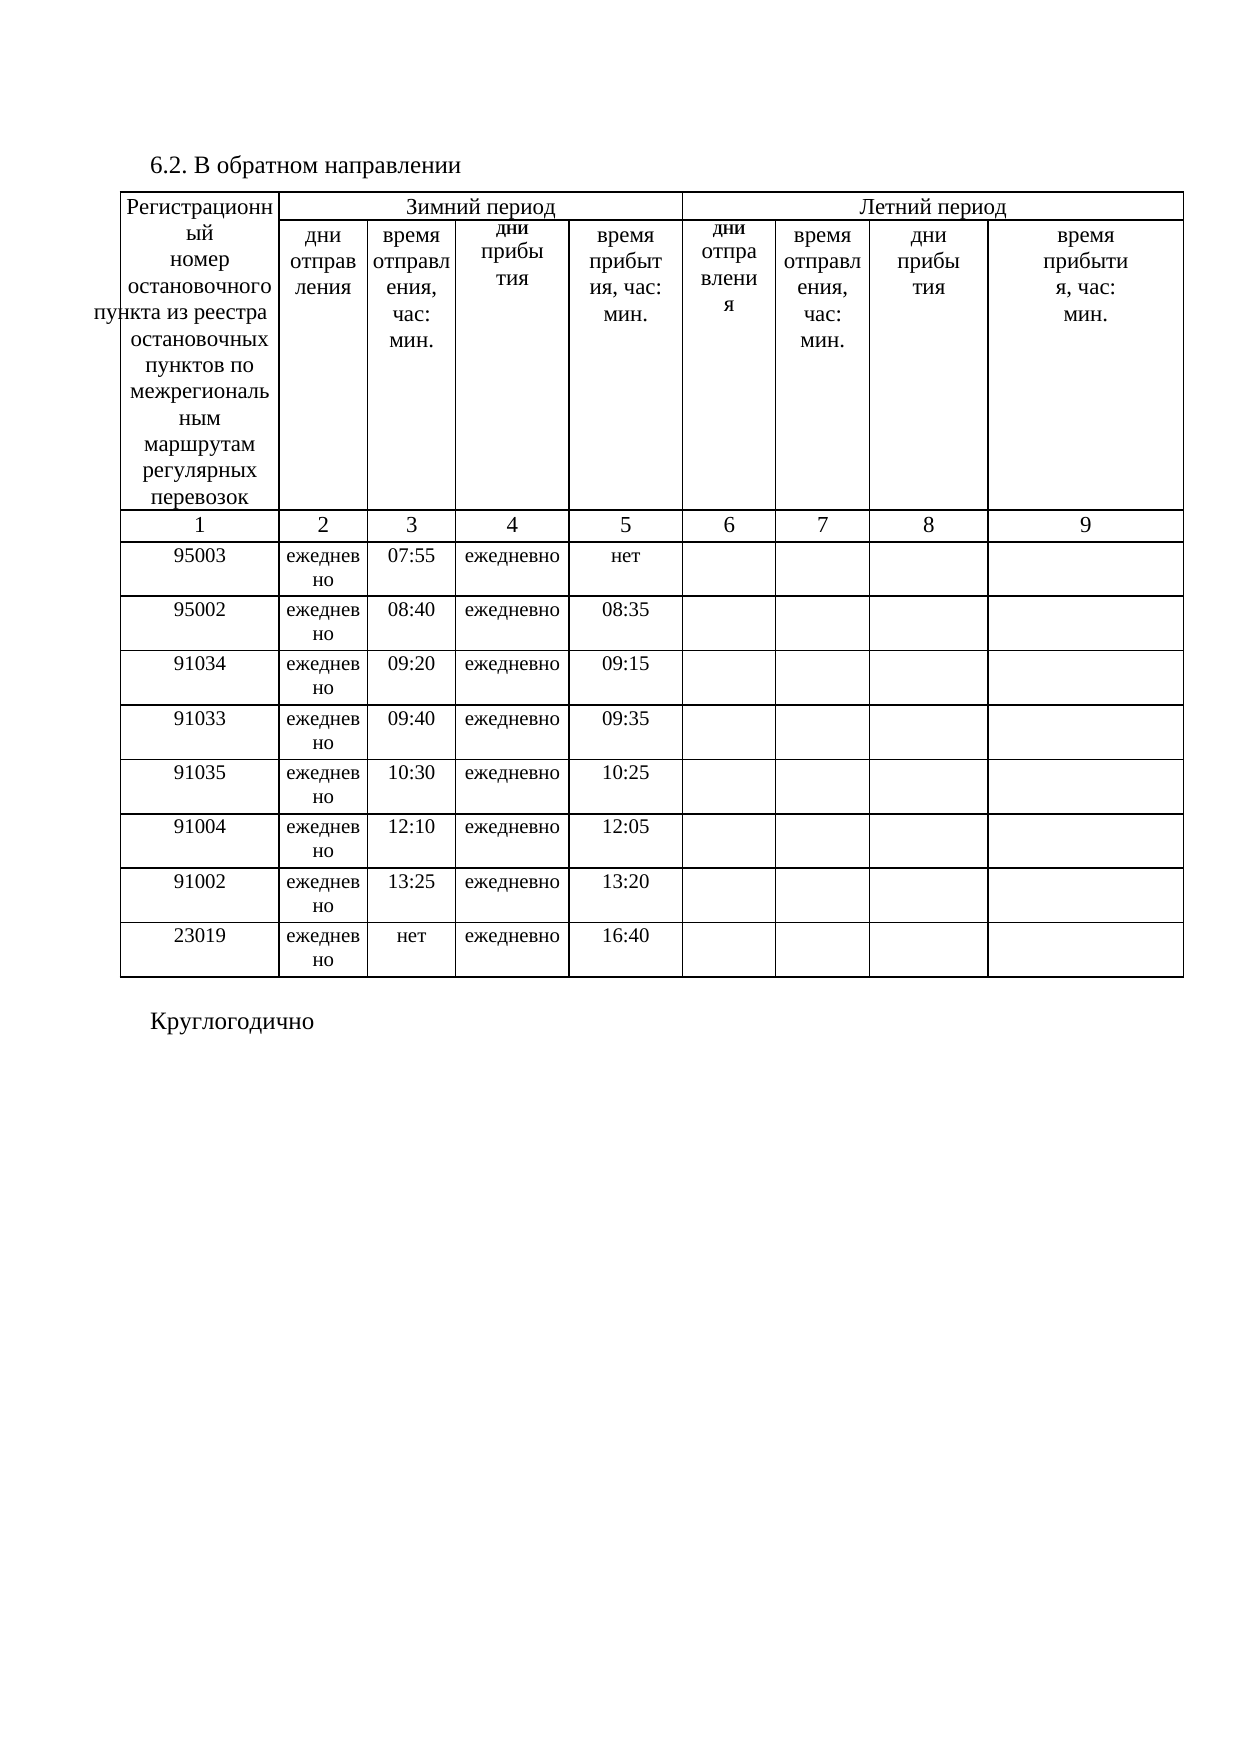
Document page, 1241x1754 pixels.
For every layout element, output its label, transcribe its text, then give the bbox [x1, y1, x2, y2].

table_cell 7 [776, 511, 869, 541]
table_cell [989, 597, 1183, 650]
table_cell [683, 597, 775, 650]
table_cell 09:35 [570, 706, 682, 758]
table_cell нет [368, 923, 455, 976]
table_cell время прибыт ия, час: мин. [570, 221, 682, 509]
table_cell дни прибы тия [870, 221, 987, 509]
table_cell [776, 760, 869, 813]
table_cell [870, 543, 987, 595]
table_cell 09:40 [368, 706, 455, 758]
table_cell [989, 923, 1183, 976]
table_cell 13:20 [570, 869, 682, 922]
table_cell 91033 [121, 706, 278, 758]
table_cell 09:20 [368, 651, 455, 704]
table_cell 9 [989, 511, 1183, 541]
table_cell [776, 543, 869, 595]
table_cell [870, 815, 987, 867]
table_cell 10:25 [570, 760, 682, 813]
table_cell 91004 [121, 815, 278, 867]
table_cell 13:25 [368, 869, 455, 922]
table_cell 08:40 [368, 597, 455, 650]
table_cell [989, 869, 1183, 922]
table_cell 2 [280, 511, 367, 541]
table_cell ежедневно [456, 760, 568, 813]
table_cell 07:55 [368, 543, 455, 595]
table_cell 91035 [121, 760, 278, 813]
table_cell 16:40 [570, 923, 682, 976]
table_cell [870, 869, 987, 922]
table_cell [870, 597, 987, 650]
text Круглогодично [150, 1006, 1090, 1035]
table_cell ежедневно [456, 923, 568, 976]
table_header Зимний период [280, 193, 682, 219]
table_cell [683, 706, 775, 758]
table_cell [776, 651, 869, 704]
table_cell 8 [870, 511, 987, 541]
table_cell [870, 651, 987, 704]
table_cell 91034 [121, 651, 278, 704]
table_cell [776, 815, 869, 867]
table_cell [989, 815, 1183, 867]
text 6.2. В обратном направлении [150, 150, 1090, 179]
table_cell 95002 [121, 597, 278, 650]
table_cell [683, 543, 775, 595]
table_cell 6 [683, 511, 775, 541]
table_cell 5 [570, 511, 682, 541]
table_cell 1 [121, 511, 278, 541]
table_cell [683, 651, 775, 704]
table_cell [776, 869, 869, 922]
table_cell дни отправ ления [280, 221, 367, 509]
table_cell ежедневно [456, 597, 568, 650]
table_cell [870, 760, 987, 813]
table_cell ежедневно [280, 543, 367, 595]
table_cell ежедневно [280, 923, 367, 976]
table_cell ежедневно [280, 760, 367, 813]
table_cell 08:35 [570, 597, 682, 650]
table_cell 23019 [121, 923, 278, 976]
table_cell время отправл ения, час: мин. [776, 221, 869, 509]
table_cell ежедневно [456, 651, 568, 704]
table_cell нет [570, 543, 682, 595]
table_cell время отправл ения, час: мин. [368, 221, 455, 509]
table_cell ежедневно [456, 815, 568, 867]
table_cell ДНИ отпра влени я [683, 221, 775, 509]
table_cell 12:05 [570, 815, 682, 867]
table_cell ежедневно [280, 706, 367, 758]
table_cell [870, 706, 987, 758]
table_cell [683, 760, 775, 813]
table_cell ДНИ прибы тия [456, 221, 568, 509]
table_cell 4 [456, 511, 568, 541]
table_cell ежедневно [280, 815, 367, 867]
table_cell [683, 869, 775, 922]
table_cell [776, 706, 869, 758]
table_cell ежедневно [280, 597, 367, 650]
table_cell 09:15 [570, 651, 682, 704]
table_cell 95003 [121, 543, 278, 595]
table_cell ежедневно [280, 651, 367, 704]
table_cell [989, 543, 1183, 595]
table_cell ежедневно [456, 706, 568, 758]
table_header Летний период [683, 193, 1183, 219]
table_cell [776, 923, 869, 976]
table_cell [870, 923, 987, 976]
table_cell 3 [368, 511, 455, 541]
table_cell время прибыти я, час: мин. [989, 221, 1183, 509]
table_cell 12:10 [368, 815, 455, 867]
table_cell ежедневно [456, 543, 568, 595]
table_cell 10:30 [368, 760, 455, 813]
table_cell ежедневно [280, 869, 367, 922]
table_cell [776, 597, 869, 650]
table_cell [683, 923, 775, 976]
table_cell [683, 815, 775, 867]
table_header Регистрационный номер остановочного пункта из реестра остановочных пунктов по межрегиональным маршрутам регулярных перевозок [121, 193, 278, 509]
table_cell [989, 760, 1183, 813]
table_cell [989, 651, 1183, 704]
table_cell [989, 706, 1183, 758]
table_cell ежедневно [456, 869, 568, 922]
table_cell 91002 [121, 869, 278, 922]
